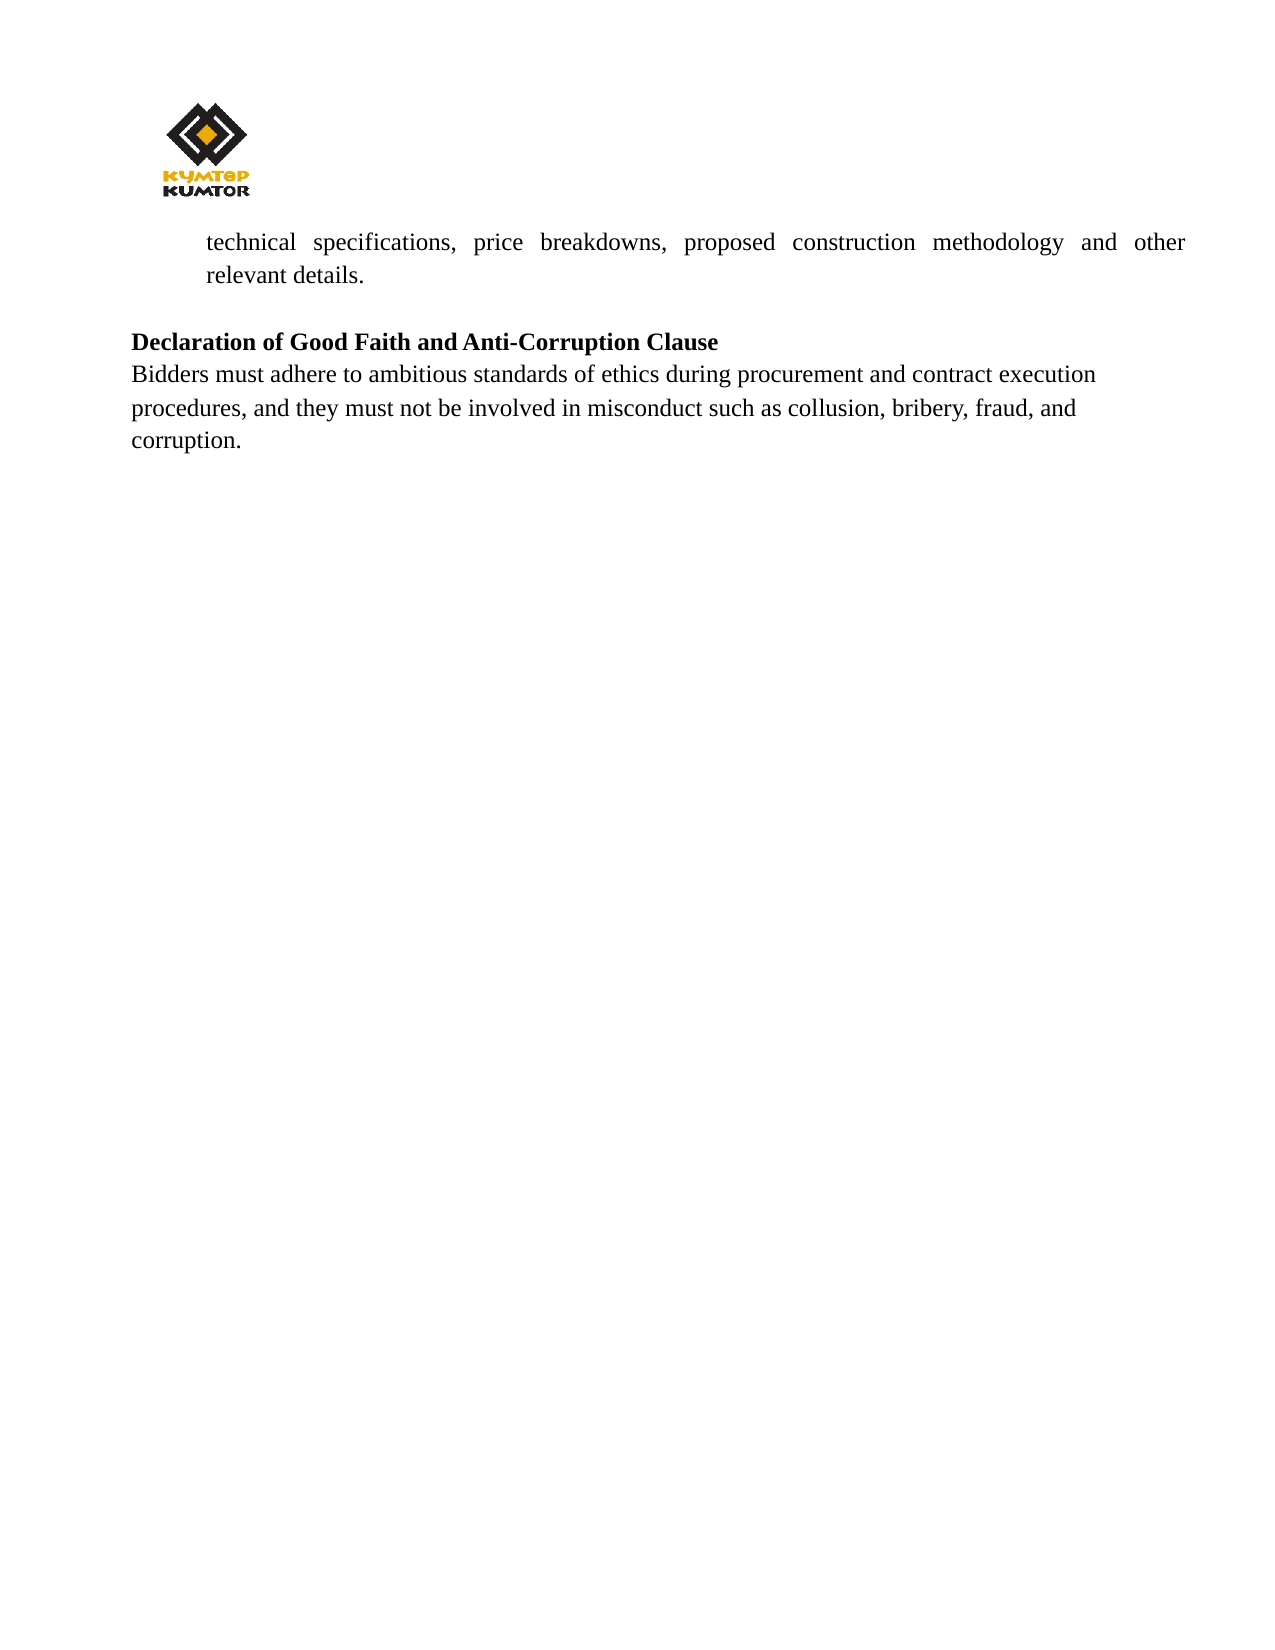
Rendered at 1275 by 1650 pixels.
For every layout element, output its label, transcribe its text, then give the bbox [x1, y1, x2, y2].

text Bidders must adhere to ambitious standards of ethics during procurement and contract execution procedures, and they must not be involved in misconduct such as collusion, bribery, fraud, and corruption. [131, 359, 1186, 454]
text Declaration of Good Faith and Anti-Corruption Clause [131, 327, 1186, 355]
picture [131, 75, 282, 225]
